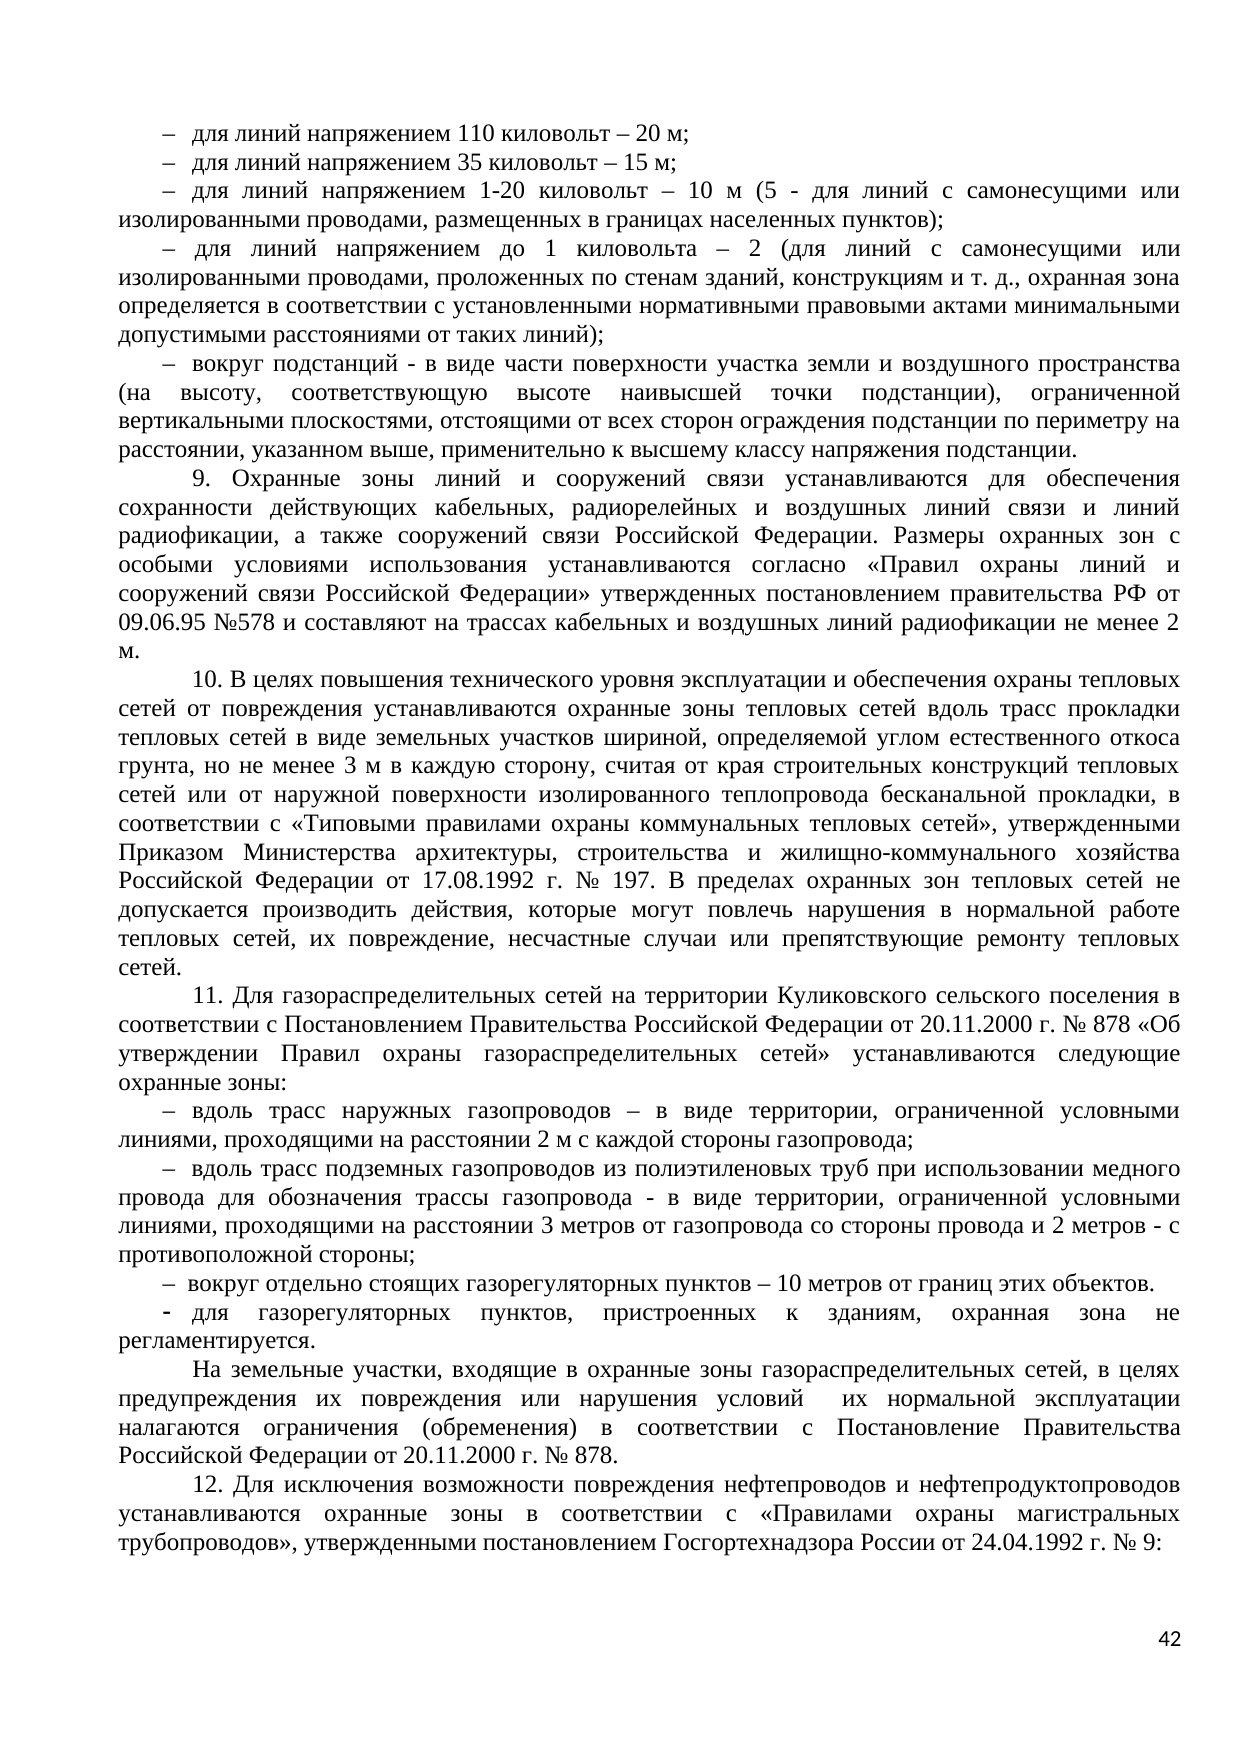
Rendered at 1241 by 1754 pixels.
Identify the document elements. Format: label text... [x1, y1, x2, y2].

text – вдоль трасс подземных газопроводов из полиэтиленовых труб при использовании медного провода для обозначения трассы газопровода - в виде территории, ограниченной условными линиями, проходящими на расстоянии 3 метров от газопровода со стороны провода и 2 метров - с противоположной стороны; [118, 1153, 1181, 1268]
text – для линий напряжением 110 киловольт – ; [118, 118, 1181, 147]
text На земельные участки, входящие в охранные зоны газораспределительных сетей, в целях предупреждения их повреждения или нарушения условий их нормальной эксплуатации налагаются ограничения (обременения) в соответствии с Постановление Правительства Российской Федерации от 20.11.2000 г. № 878. [118, 1354, 1181, 1469]
text – вокруг отдельно стоящих газорегуляторных пунктов – 10 метров от границ этих объектов. [118, 1268, 1181, 1297]
text 10. В целях повышения технического уровня эксплуатации и обеспечения охраны тепловых сетей от повреждения устанавливаются охранные зоны тепловых сетей вдоль трасс прокладки тепловых сетей в виде земельных участков шириной, определяемой углом естественного откоса грунта, но не менее 3 м в каждую сторону, считая от края строительных конструкций тепловых сетей или от наружной поверхности изолированного теплопровода бесканальной прокладки, в соответствии с «Типовыми правилами охраны коммунальных тепловых сетей», утвержденными Приказом Министерства архитектуры, строительства и жилищно-коммунального хозяйства Российской Федерации от 17.08.1992 г. № 197. В пределах охранных зон тепловых сетей не допускается производить действия, которые могут повлечь нарушения в нормальной работе тепловых сетей, их повреждение, несчастные случаи или препятствующие ремонту тепловых сетей. [118, 664, 1181, 981]
list вокруг подстанций - в виде части поверхности участка земли и воздушного пространства (на высоту, соответствующую высоте наивысшей точки подстанции), ограниченной вертикальными плоскостями, отстоящими от всех сторон ограждения подстанции по периметру на расстоянии, указанном выше, применительно к высшему классу напряжения подстанции. [118, 348, 1181, 463]
text 9. Охранные зоны линий и сооружений связи устанавливаются для обеспечения сохранности действующих кабельных, радиорелейных и воздушных линий связи и линий радиофикации, а также сооружений связи Российской Федерации. Размеры охранных зон с особыми условиями использования устанавливаются согласно «Правил охраны линий и сооружений связи Российской Федерации» утвержденных постановлением правительства РФ от 09.06.95 №578 и составляют на трассах кабельных и воздушных линий радиофикации не менее 2 м. [118, 463, 1181, 664]
text 12. Для исключения возможности повреждения нефтепроводов и нефтепродуктопроводов устанавливаются охранные зоны в соответствии с «Правилами охраны магистральных трубопроводов», утвержденными постановлением Госгортехнадзора России от 24.04.1992 г. № 9: [118, 1469, 1181, 1556]
text 11. Для газораспределительных сетей на территории Куликовского сельского поселения в соответствии с Постановлением Правительства Российской Федерации от 20.11.2000 г. № 878 «Об утверждении Правил охраны газораспределительных сетей» устанавливаются следующие охранные зоны: [118, 981, 1181, 1096]
text – для линий напряжением до 1 киловольта – 2 (для линий с самонесущими или изолированными проводами, проложенных по стенам зданий, конструкциям и т. д., охранная зона определяется в соответствии с установленными нормативными правовыми актами минимальными допустимыми расстояниями от таких линий); [118, 233, 1181, 348]
text – для линий напряжением 35 киловольт – ; [118, 147, 1181, 176]
list для газорегуляторных пунктов, пристроенных к зданиям, охранная зона не регламентируется. [118, 1297, 1181, 1354]
text – для линий напряжением 1-20 киловольт – 10 м (5 - для линий с самонесущими или изолированными проводами, размещенных в границах населенных пунктов); [118, 176, 1181, 233]
text – вдоль трасс наружных газопроводов – в виде территории, ограниченной условными линиями, проходящими на расстоянии с каждой стороны газопровода; [118, 1096, 1181, 1153]
